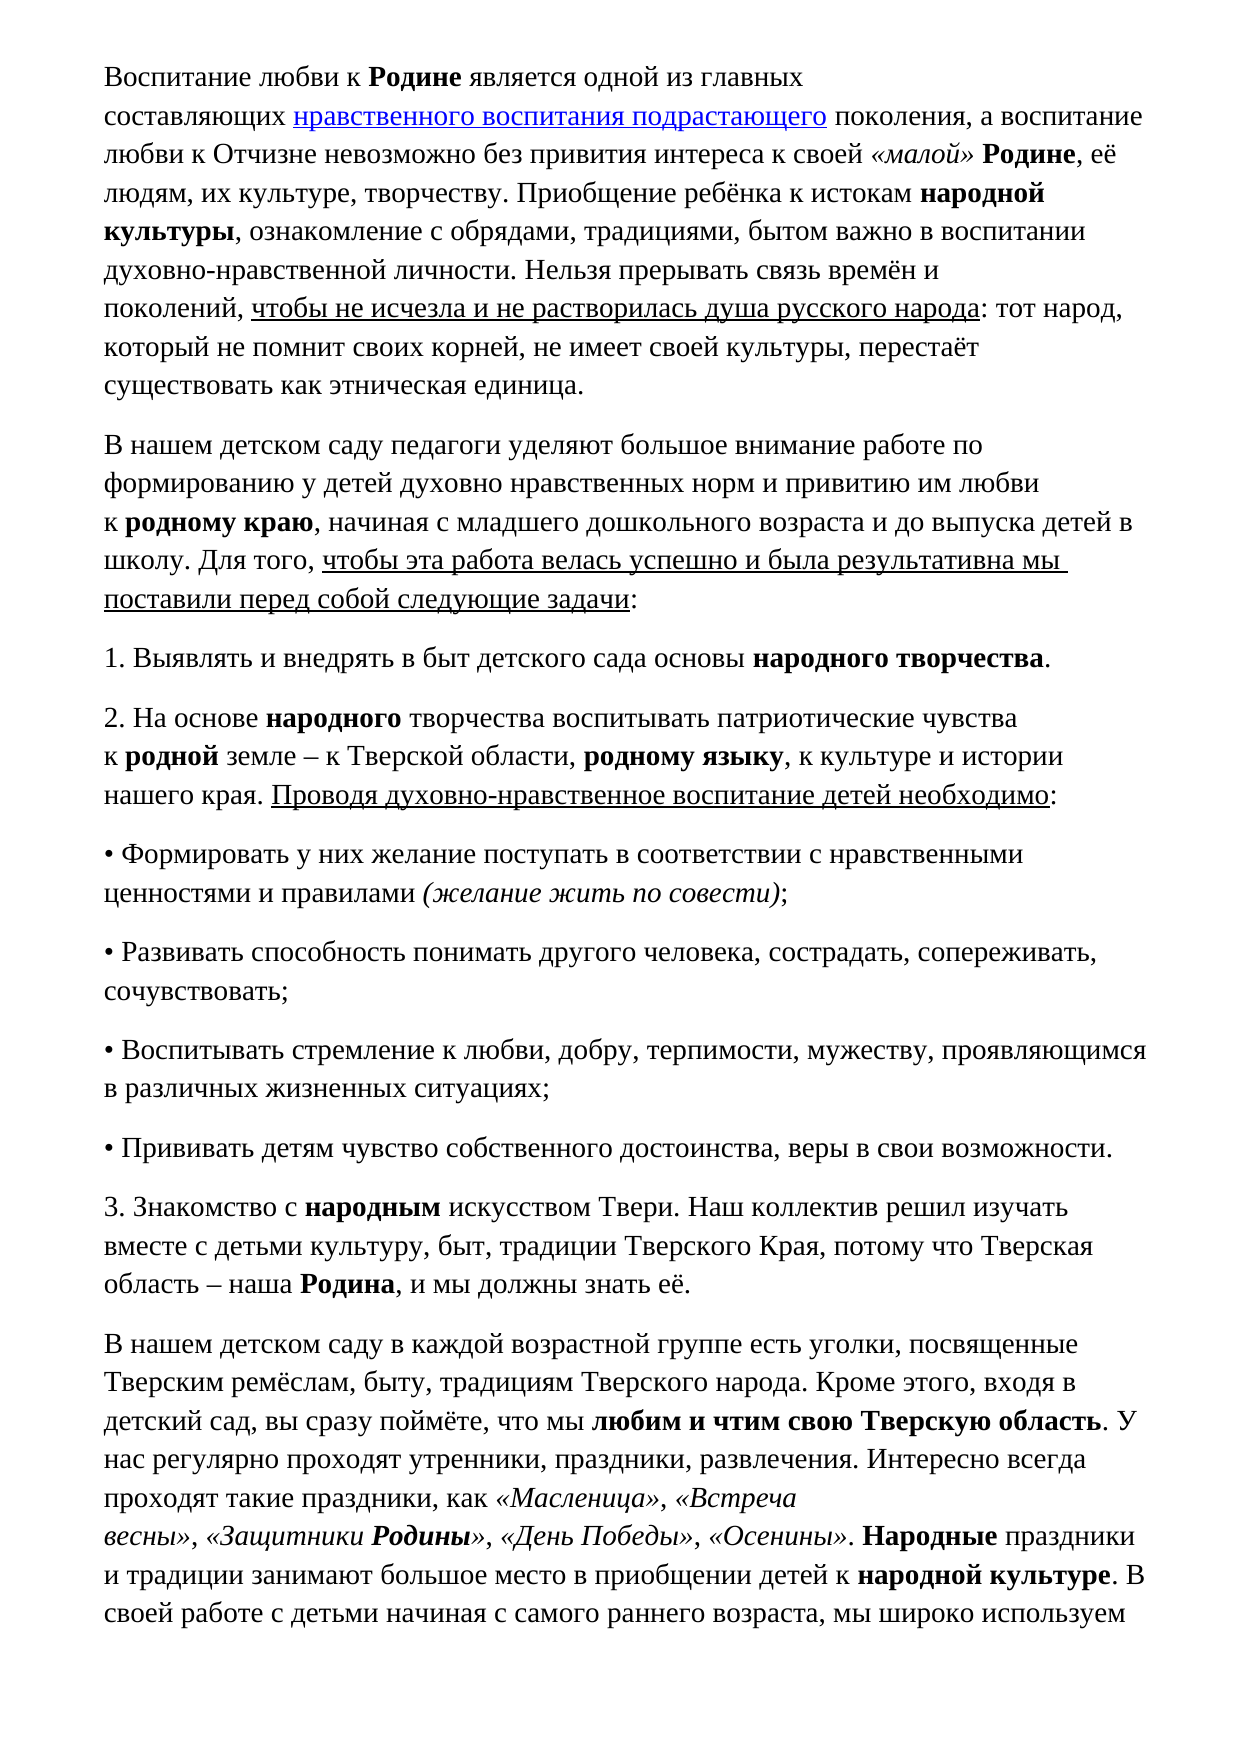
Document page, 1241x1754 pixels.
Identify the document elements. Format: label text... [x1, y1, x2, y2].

text 3. Знакомство с народным искусством Твери. Наш коллектив решил изучать вместе с детьми культуру, быт, традиции Тверского Края, потому что Тверская область – наша Родина, и мы должны знать её. [103, 1189, 1152, 1300]
text Воспитание любви к Родине является одной из главных составляющих нравственного воспитания подрастающего поколения, а воспитание любви к Отчизне невозможно без привития интереса к своей «малой» Родине, её людям, их культуре, творчеству. Приобщение ребёнка к истокам народной культуры, ознакомление с обрядами, традициями, бытом важно в воспитании духовно-нравственной личности. Нельзя прерывать связь времён и поколений, чтобы не исчезла и не растворилась душа русского народа: тот народ, который не помнит своих корней, не имеет своей культуры, перестаёт существовать как этническая единица. [103, 59, 1152, 401]
text 2. На основе народного творчества воспитывать патриотические чувства к родной земле – к Тверской области, родному языку, к культуре и истории нашего края. Проводя духовно-нравственное воспитание детей необходимо: [103, 700, 1152, 810]
text • Развивать способность понимать другого человека, сострадать, сопереживать, сочувствовать; [103, 934, 1152, 1006]
text В нашем детском саду педагоги уделяют большое внимание работе по формированию у детей духовно нравственных норм и привитию им любви к родному краю, начиная с младшего дошкольного возраста и до выпуска детей в школу. Для того, чтобы эта работа велась успешно и была результативна мы поставили перед собой следующие задачи: [103, 427, 1152, 614]
text 1. Выявлять и внедрять в быт детского сада основы народного творчества. [103, 640, 1152, 674]
text • Прививать детям чувство собственного достоинства, веры в свои возможности. [103, 1130, 1152, 1163]
text • Формировать у них желание поступать в соответствии с нравственными ценностями и правилами (желание жить по совести); [103, 836, 1152, 908]
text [103, 1326, 1152, 1629]
text • Воспитывать стремление к любви, добру, терпимости, мужеству, проявляющимся в различных жизненных ситуациях; [103, 1032, 1152, 1104]
